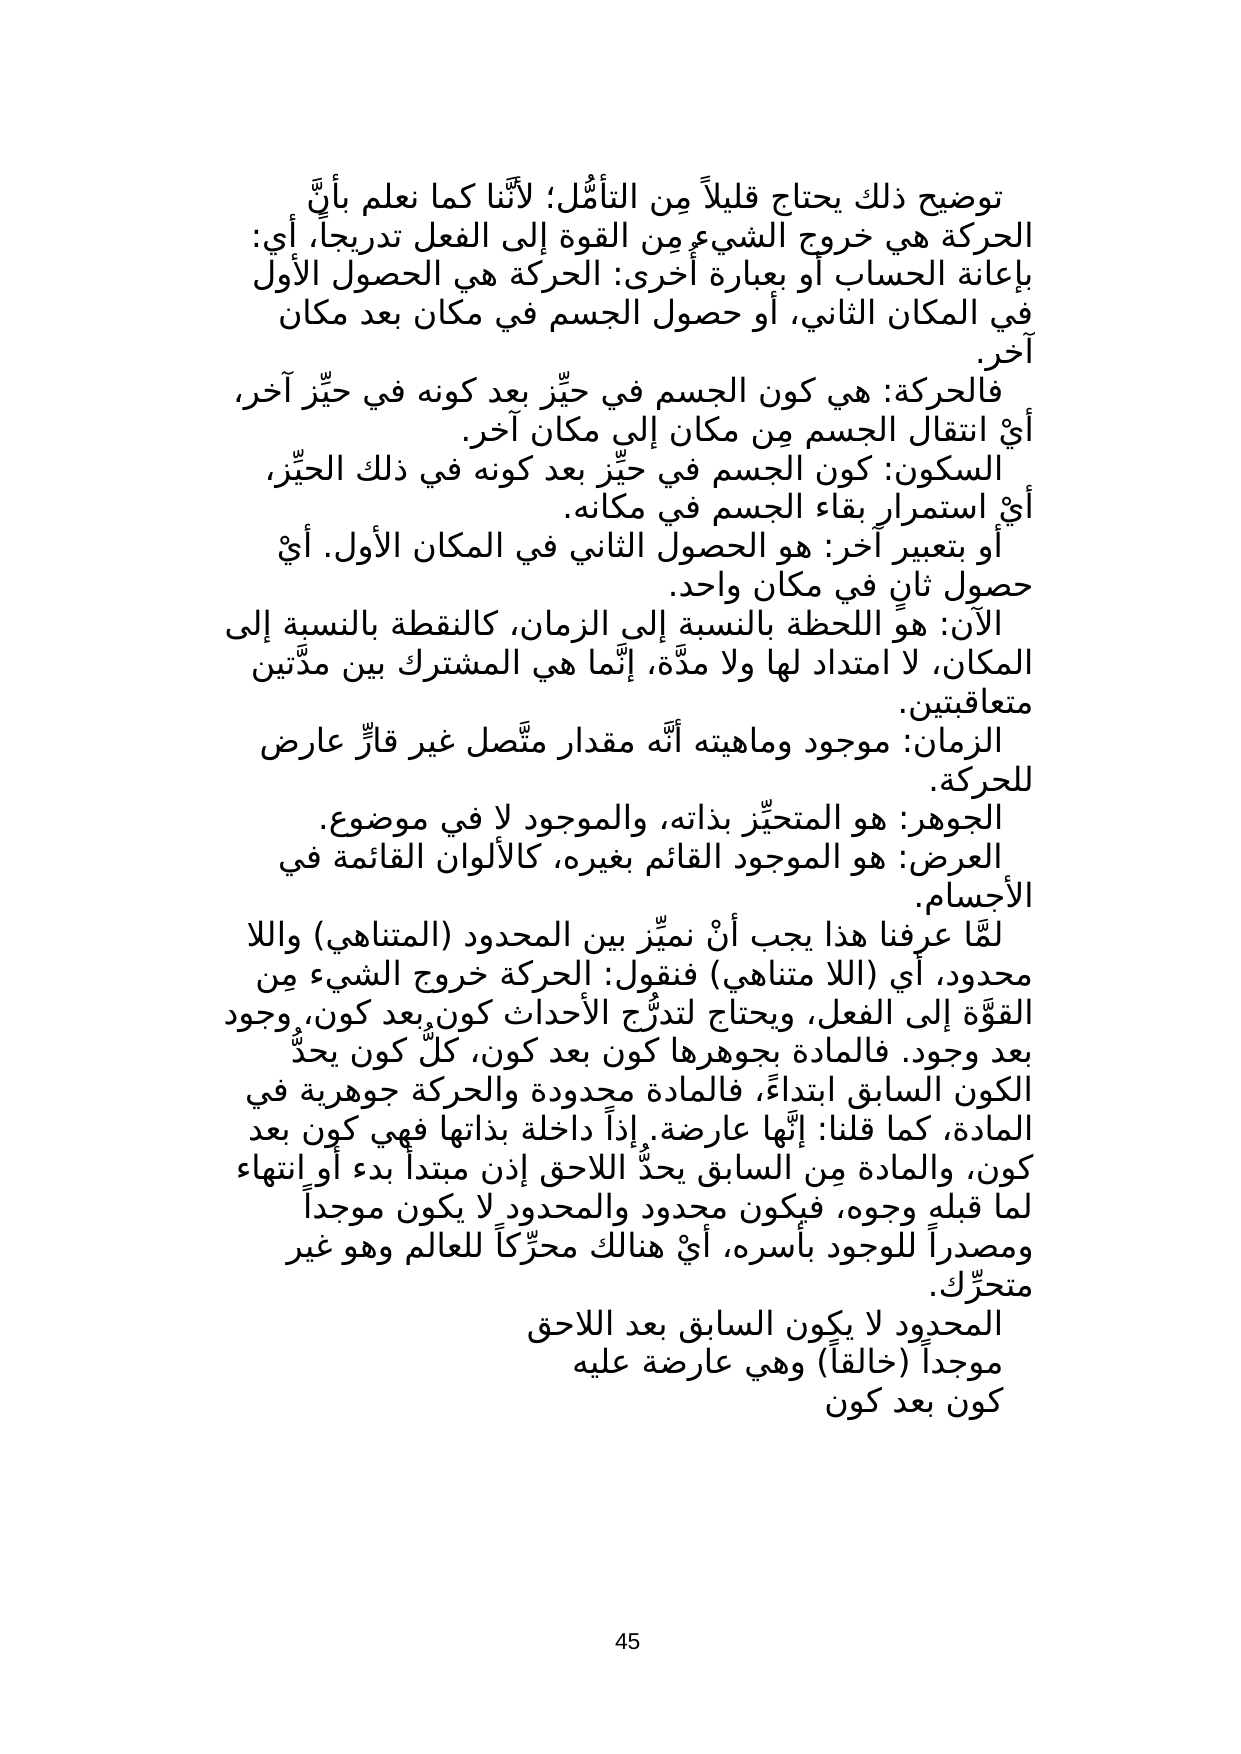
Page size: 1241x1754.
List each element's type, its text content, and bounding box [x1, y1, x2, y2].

text لمَّا عرفنا هذا يجب أنْ نميِّز بين المحدود (المتناهي) واللا محدود، أي (اللا متناهي) فنقول: الحركة خروج الشيء مِن القوَّة إلى الفعل، ويحتاج لتدرُّج الأحداث كون بعد كون، وجود بعد وجود. فالمادة بجوهرها كون بعد كون، كلُّ كون يحدُّ الكون السابق ابتداءً، فالمادة محدودة والحركة جوهرية في المادة، كما قلنا: إنَّها عارضة. إذاً داخلة بذاتها فهي كون بعد كون، والمادة مِن السابق يحدُّ اللاحق إذن مبتدأ بدء أو انتهاء لما قبله وجوه، فيكون محدود والمحدود لا يكون موجداً ومصدراً للوجود بأسره، أيْ هنالك محرِّكاً للعالم وهو غير متحرِّك. [222, 915, 1033, 1304]
text الجوهر: هو المتحيِّز بذاته، والموجود لا في موضوع. [222, 799, 1033, 838]
text موجداً (خالقاً) وهي عارضة عليه [222, 1343, 1033, 1382]
text كون بعد كون [222, 1382, 1033, 1421]
text توضيح ذلك يحتاج قليلاً مِن التأمُّل؛ لأنَّنا كما نعلم بأنَّ الحركة هي خروج الشيء مِن القوة إلى الفعل تدريجاً، أي: بإعانة الحساب أو بعبارة أُخرى: الحركة هي الحصول الأول في المكان الثاني، أو حصول الجسم في مكان بعد مكان آخر. [222, 177, 1033, 371]
text الآن: هو اللحظة بالنسبة إلى الزمان، كالنقطة بالنسبة إلى المكان، لا امتداد لها ولا مدَّة، إنَّما هي المشترك بين مدَّتين متعاقبتين. [222, 604, 1033, 721]
text الزمان: موجود وماهيته أنَّه مقدار متَّصل غير قارٍّ عارض للحركة. [222, 721, 1033, 799]
text العرض: هو الموجود القائم بغيره، كالألوان القائمة في الأجسام. [222, 838, 1033, 915]
text فالحركة: هي كون الجسم في حيِّز بعد كونه في حيِّز آخر، أيْ انتقال الجسم مِن مكان إلى مكان آخر. [222, 371, 1033, 449]
text المحدود لا يكون السابق بعد اللاحق [222, 1304, 1033, 1343]
text أو بتعبير آخر: هو الحصول الثاني في المكان الأول. أيْ حصول ثانٍ في مكان واحد. [222, 527, 1033, 604]
text السكون: كون الجسم في حيِّز بعد كونه في ذلك الحيِّز، أيْ استمرار بقاء الجسم في مكانه. [222, 449, 1033, 527]
